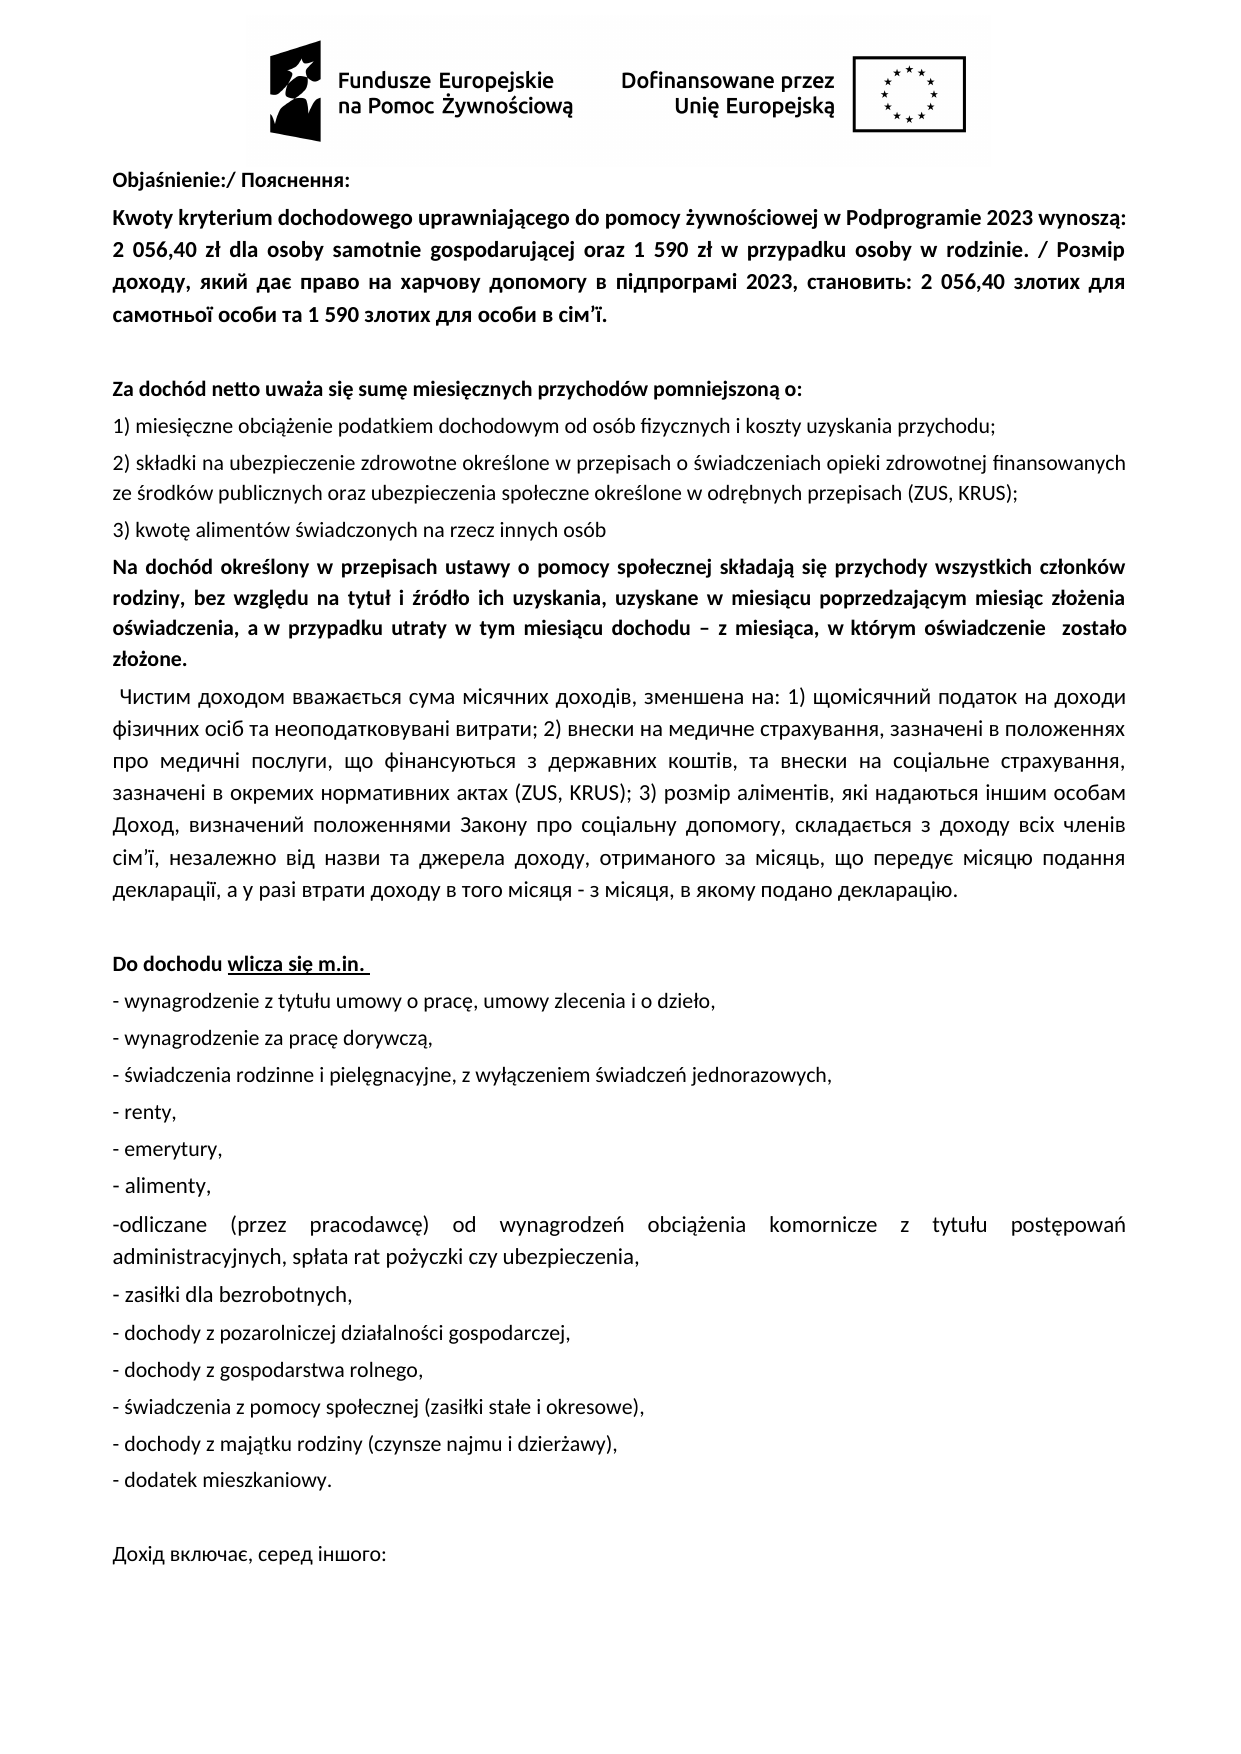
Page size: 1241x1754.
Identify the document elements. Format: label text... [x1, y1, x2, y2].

text Za dochód netto uważa się sumę miesięcznych przychodów pomniejszoną o: [112, 375, 1128, 402]
text - dodatek mieszkaniowy. [112, 1467, 1128, 1493]
text Objaśnienie:/ Пояснення: [112, 166, 1128, 193]
text - dochody z pozarolniczej działalności gospodarczej, [112, 1319, 1128, 1346]
text - emerytury, [112, 1135, 1128, 1161]
text Чистим доходом вважається сума місячних доходів, зменшена на: 1) щомісячний податок на доходи фізичних осіб та неоподатковувані витрати; 2) внески на медичне страхування, зазначені в положеннях про медичні послуги, що фінансуються з державних коштів, та внески на соціальне страхування, зазначені в окремих нормативних актах (ZUS, KRUS); 3) розмір аліментів, які надаються іншим особам Доход, визначений положеннями Закону про соціальну допомогу, складається з доходу всіх членів сім’ї, незалежно від назви та джерела доходу, отриманого за місяць, що передує місяцю подання декларації, а у разі втрати доходу в того місяця - з місяця, в якому подано декларацію. [112, 682, 1128, 903]
text - wynagrodzenie za pracę dorywczą, [112, 1024, 1128, 1051]
text - zasiłki dla bezrobotnych, [112, 1281, 1128, 1309]
text - wynagrodzenie z tytułu umowy o pracę, umowy zlecenia i o dzieło, [112, 987, 1128, 1014]
text Kwoty kryterium dochodowego uprawniającego do pomocy żywnościowej w Podprogramie 2023 wynoszą: 2 056,40 zł dla osoby samotnie gospodarującej oraz 1 590 zł w przypadku osoby w rodzinie. / Розмір доходу, який дає право на харчову допомогу в підпрограмі 2023, становить: 2 056,40 злотих для самотньої особи та 1 590 злотих для особи в сім’ї. [112, 203, 1128, 328]
text Do dochodu wlicza się m.in. [112, 950, 1128, 977]
text Na dochód określony w przepisach ustawy o pomocy społecznej składają się przychody wszystkich członków rodziny, bez względu na tytuł i źródło ich uzyskania, uzyskane w miesiącu poprzedzającym miesiąc złożenia oświadczenia, a w przypadku utraty w tym miesiącu dochodu – z miesiąca, w którym oświadczenie zostało złożone. [112, 553, 1128, 672]
text - renty, [112, 1098, 1128, 1124]
text - dochody z majątku rodziny (czynsze najmu i dzierżawy), [112, 1430, 1128, 1456]
text - świadczenia rodzinne i pielęgnacyjne, z wyłączeniem świadczeń jednorazowych, [112, 1061, 1128, 1088]
text - świadczenia z pomocy społecznej (zasiłki stałe i okresowe), [112, 1393, 1128, 1419]
picture [245, 15, 991, 167]
text -odliczane (przez pracodawcę) od wynagrodzeń obciążenia komornicze z tytułu postępowań administracyjnych, spłata rat pożyczki czy ubezpieczenia, [112, 1210, 1128, 1270]
text Дохід включає, серед іншого: [112, 1540, 1128, 1567]
text 2) składki na ubezpieczenie zdrowotne określone w przepisach o świadczeniach opieki zdrowotnej finansowanych ze środków publicznych oraz ubezpieczenia społeczne określone w odrębnych przepisach (ZUS, KRUS); [112, 449, 1128, 506]
text 3) kwotę alimentów świadczonych na rzecz innych osób [112, 516, 1128, 543]
text - dochody z gospodarstwa rolnego, [112, 1356, 1128, 1383]
text - alimenty, [112, 1172, 1128, 1199]
text 1) miesięczne obciążenie podatkiem dochodowym od osób fizycznych i koszty uzyskania przychodu; [112, 412, 1128, 438]
